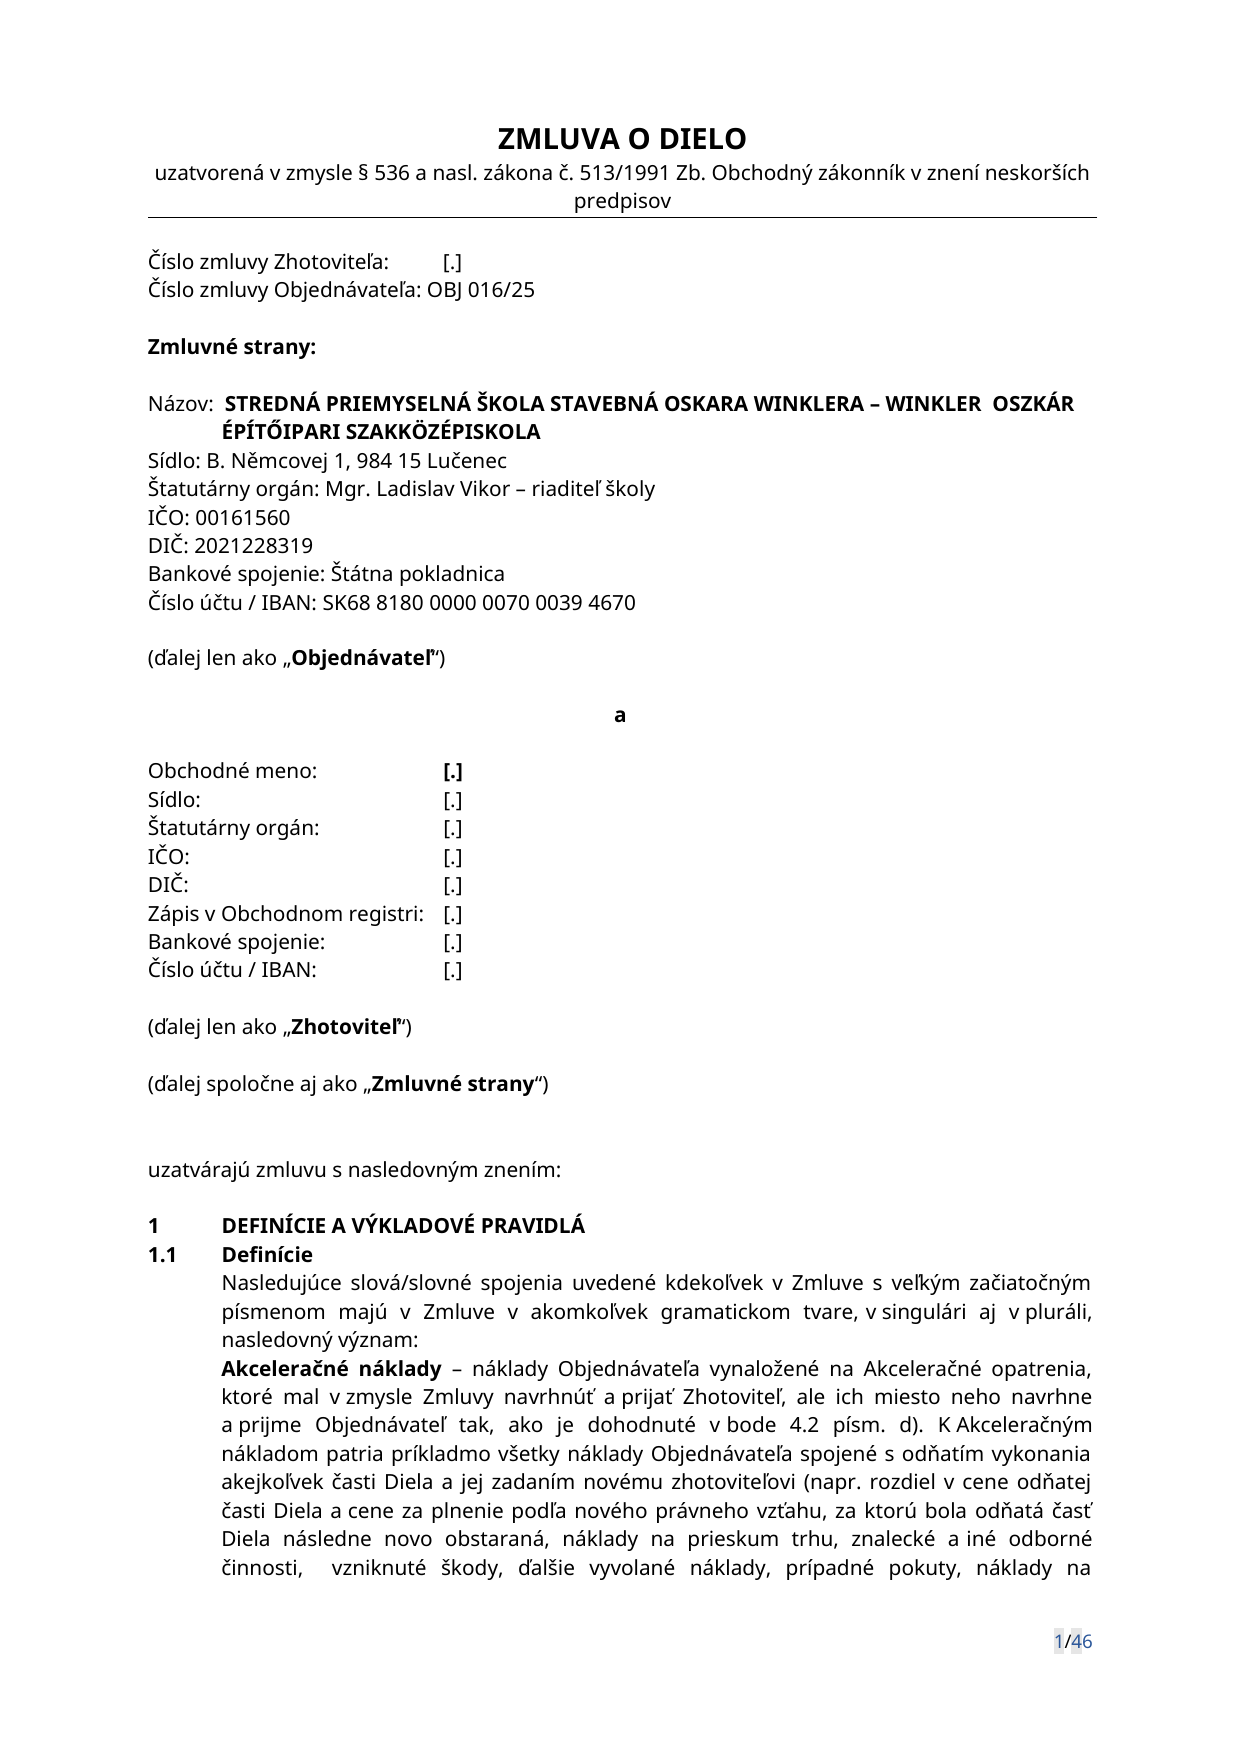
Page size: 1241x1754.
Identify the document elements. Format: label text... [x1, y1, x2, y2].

text Nasledujúce slová/slovné spojenia uvedené kdekoľvek v Zmluve s veľkým začiatočným písmenom majú v Zmluve v akomkoľvek gramatickom tvare, v singulári aj v pluráli, nasledovný význam: [221, 1268, 1093, 1354]
text IČO: 00161560 [148, 503, 1093, 531]
text IČO: [.] [148, 842, 1093, 870]
text (ďalej len ako „Objednávateľ“) [148, 643, 1093, 671]
text Sídlo: B. Němcovej 1, 984 15 Lučenec [148, 446, 1093, 474]
text DIČ: 2021228319 [148, 531, 1093, 559]
subtitle Obchodné meno: [.] [148, 757, 1093, 785]
text Číslo zmluvy Objednávateľa: OBJ 016/25 [148, 275, 1156, 304]
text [221, 1354, 1093, 1581]
text Číslo účtu / IBAN: [.] [148, 956, 1093, 984]
subtitle Zmluva o DIELO [148, 118, 1097, 158]
text uzatvorená v zmysle § 536 a nasl. zákona č. 513/1991 Zb. Obchodný zákonník v znení neskorších predpisov [148, 158, 1097, 217]
text DIČ: [.] [148, 870, 1093, 899]
text Bankové spojenie: Štátna pokladnica [148, 559, 1156, 588]
subtitle Zmluvné strany: [148, 332, 1093, 361]
text 1.1 Definície [148, 1240, 1093, 1268]
text Zápis v Obchodnom registri: [.] [148, 899, 1156, 927]
text (ďalej spoločne aj ako „Zmluvné strany“) [148, 1069, 1097, 1098]
text Sídlo: [.] [148, 785, 1093, 813]
text Bankové spojenie: [.] [148, 927, 1156, 956]
text Číslo zmluvy Zhotoviteľa: [.] [148, 247, 1093, 275]
text Číslo účtu / IBAN: SK68 8180 0000 0070 0039 4670 [148, 588, 1093, 616]
text uzatvárajú zmluvu s nasledovným znením: [148, 1155, 1097, 1183]
text Štatutárny orgán: [.] [148, 813, 1097, 842]
subtitle Názov: STREDNÁ PRIEMYSELNÁ ŠKOLA STAVEBNÁ OSKARA WINKLERA – WINKLER OSZKÁR ÉPÍTŐIPARI SZAKKÖZÉPISKOLA [148, 389, 1093, 446]
text (ďalej len ako „Zhotoviteľ“) [148, 1012, 477, 1041]
text 1 Definície a výkladové pravidlá [148, 1212, 1093, 1240]
text Štatutárny orgán: Mgr. Ladislav Vikor – riaditeľ školy [148, 474, 1093, 503]
subtitle a [148, 700, 1093, 728]
